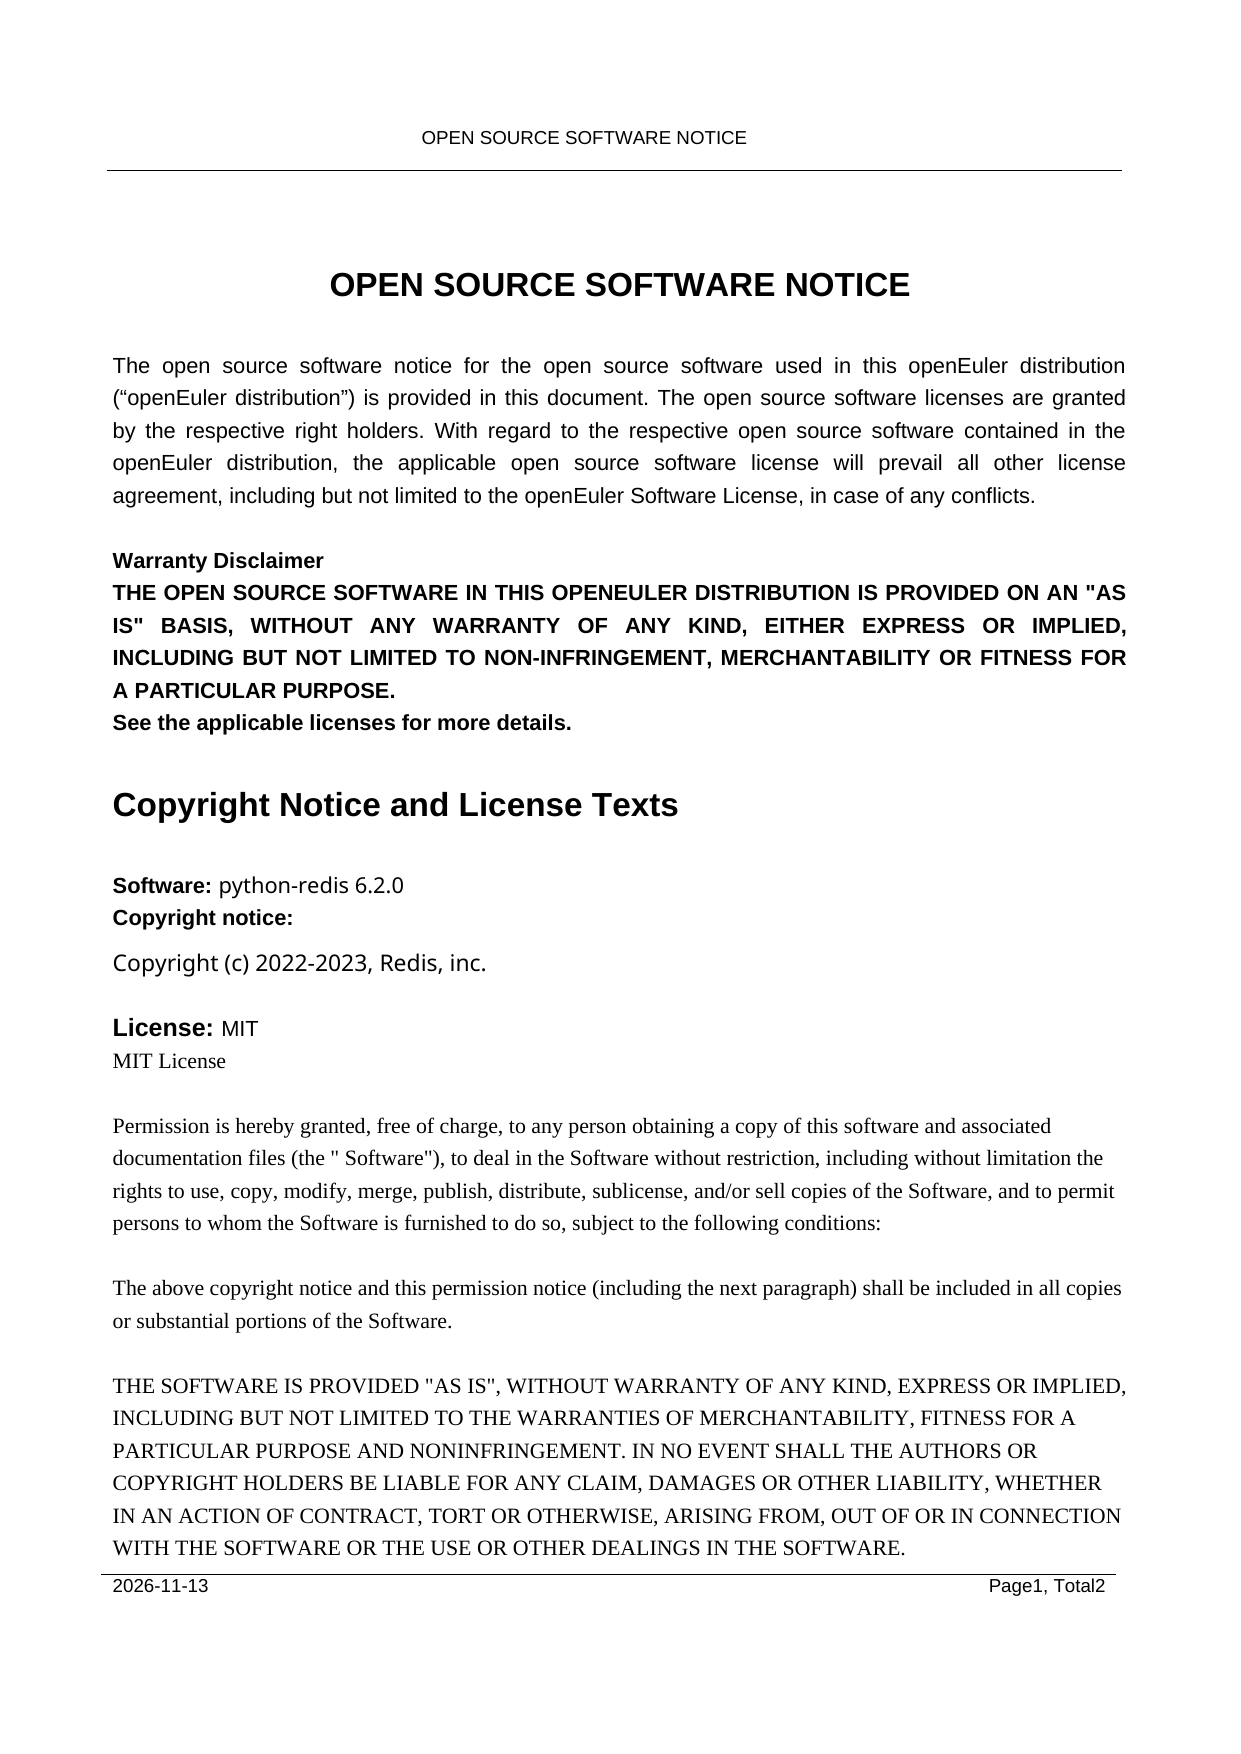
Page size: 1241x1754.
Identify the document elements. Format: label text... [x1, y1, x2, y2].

text Copyright Notice and License Texts [112, 771, 1128, 836]
text Copyright (c) 2022-2023, Redis, inc. [112, 947, 1128, 1012]
title Software: python-redis 6.2.0 [112, 869, 1128, 901]
text THE OPEN SOURCE SOFTWARE IN THIS OPENEULER DISTRIBUTION IS PROVIDED ON AN "AS IS" BASIS, WITHOUT ANY WARRANTY OF ANY KIND, EITHER EXPRESS OR IMPLIED, INCLUDING BUT NOT LIMITED TO NON-INFRINGEMENT, MERCHANTABILITY OR FITNESS FOR A PARTICULAR PURPOSE. See the applicable licenses for more details. [112, 576, 1128, 739]
text The open source software notice for the open source software used in this openEuler distribution (“openEuler distribution”) is provided in this document. The open source software licenses are granted by the respective right holders. With regard to the respective open source software contained in the openEuler distribution, the applicable open source software license will prevail all other license agreement, including but not limited to the openEuler Software License, in case of any conflicts. [112, 349, 1128, 511]
text License: MIT [112, 1012, 1128, 1044]
text Copyright notice: [112, 901, 1128, 934]
text OPEN SOURCE SOFTWARE NOTICE [112, 251, 1128, 316]
text Warranty Disclaimer [112, 544, 1128, 576]
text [112, 1044, 1128, 1564]
